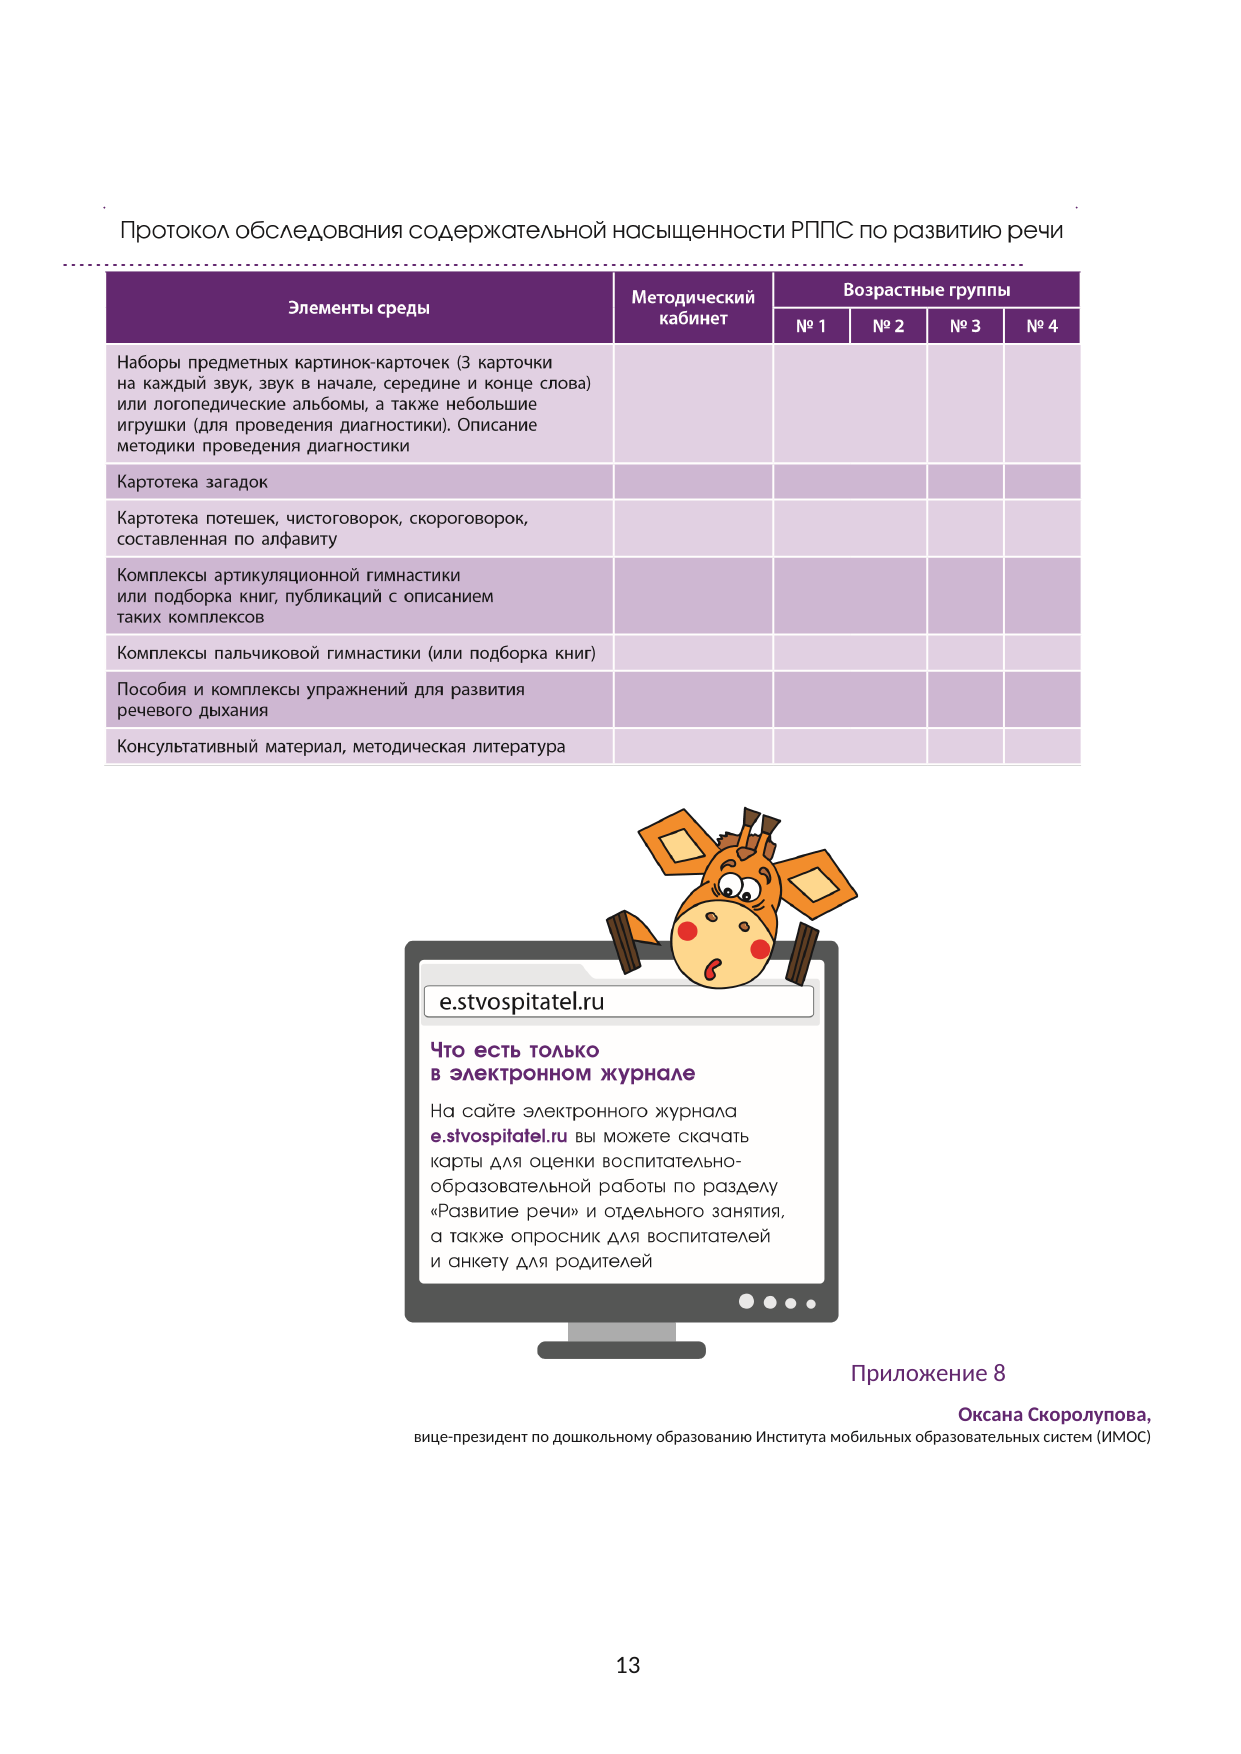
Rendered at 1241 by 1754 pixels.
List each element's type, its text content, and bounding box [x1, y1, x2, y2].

picture [103, 220, 1082, 1359]
text Оксана Скоролупова, [103, 1401, 1152, 1426]
text вице-президент по дошкольному образованию Института мобильных образовательных систем (ИМОС) [103, 1426, 1152, 1447]
text Приложение 8 [851, 231, 1152, 1387]
